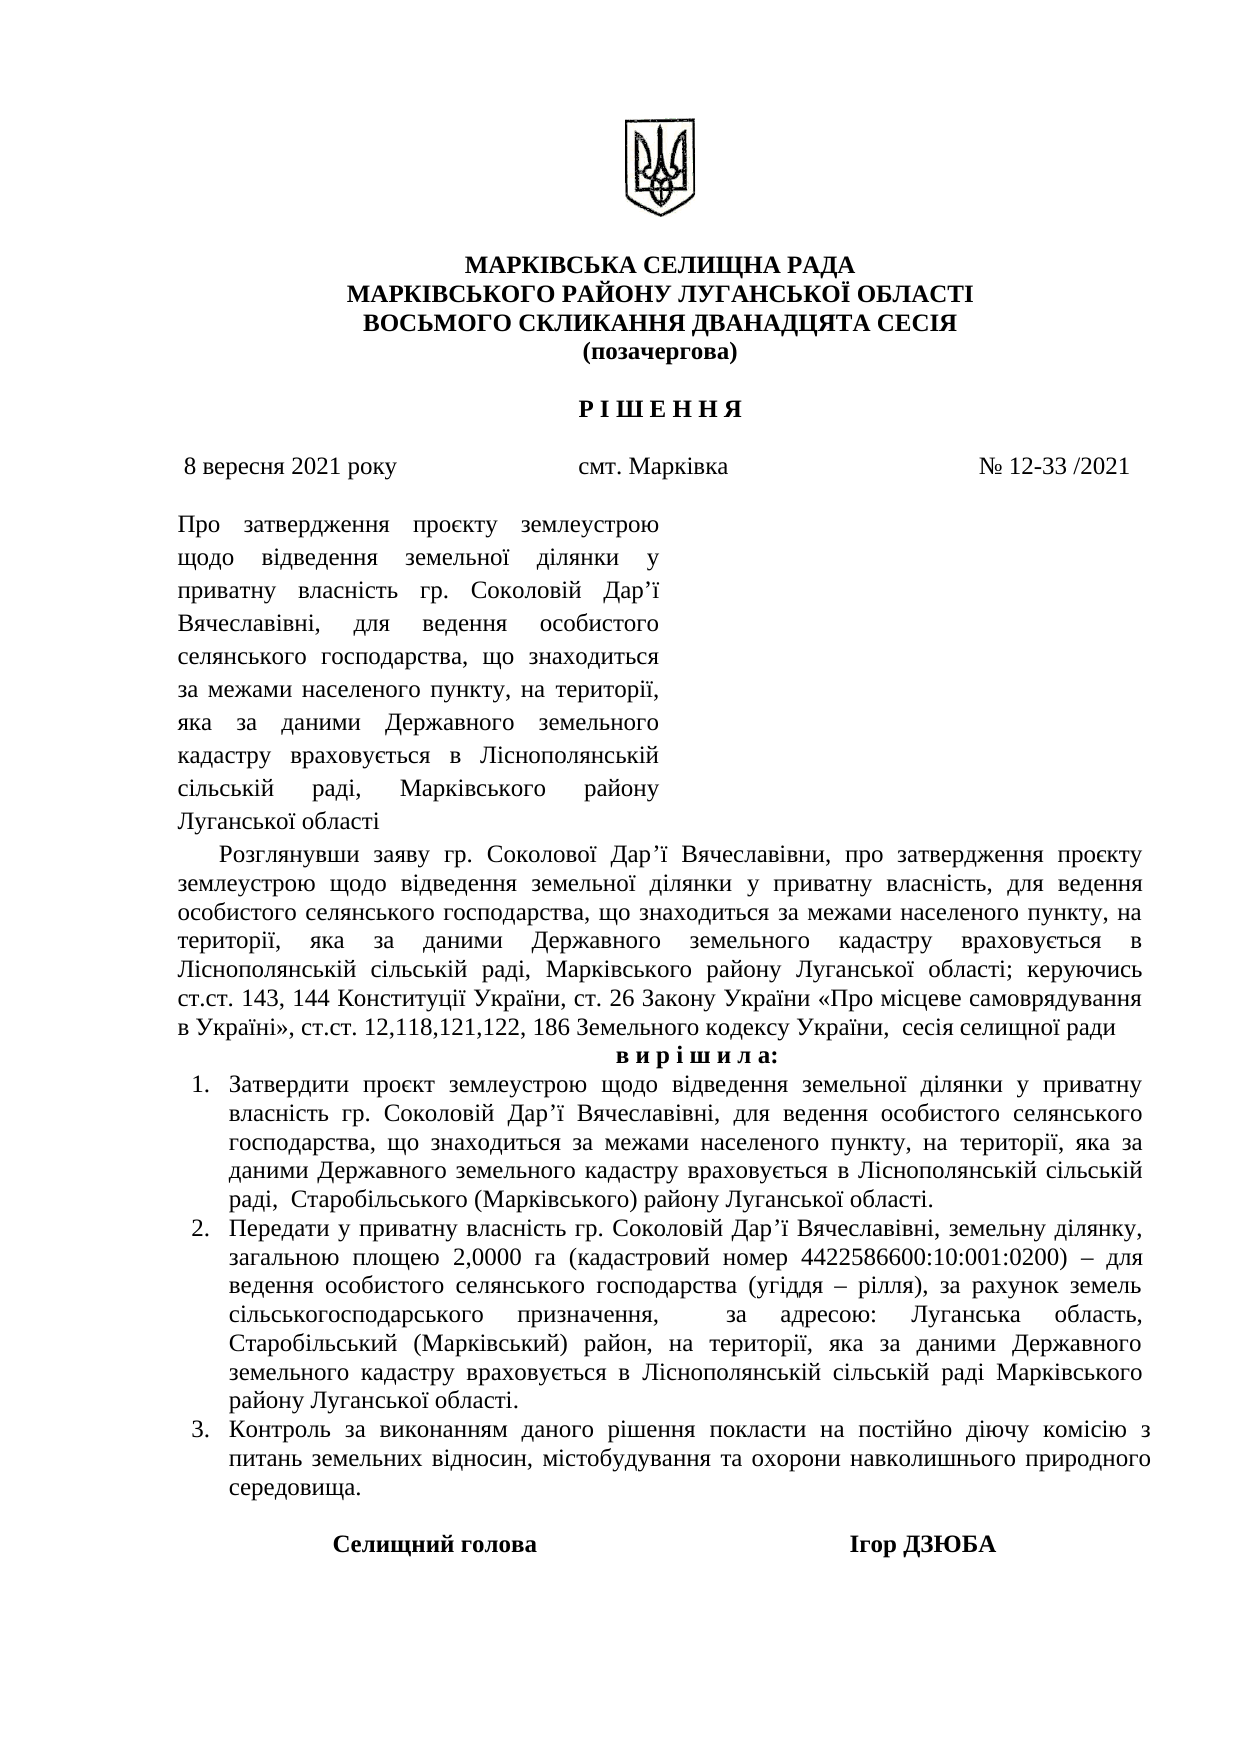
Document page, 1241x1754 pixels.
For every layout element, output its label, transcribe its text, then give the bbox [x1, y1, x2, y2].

text Р І Ш Е Н Н Я [177, 394, 1143, 423]
text ВОСЬМОГО СКЛИКАННЯ ДВАНАДЦЯТА СЕСІЯ [177, 308, 1143, 336]
list Передати у приватну власність гр. Соколовій Дар’ї Вячеславівні, земельну ділянку, загальною площею 2,0000 га (кадастровий номер 4422586600:10:001:0200) – для ведення особистого селянського господарства (угіддя – рілля), за рахунок земель сільськогосподарського призначення, за адресою: Луганська область, Старобільський (Марківський) район, на території, яка за даними Державного земельного кадастру враховується в Ліснополянській сільській раді Марківського району Луганської області. [191, 1213, 1143, 1414]
list Контроль за виконанням даного рішення покласти на постійно діючу комісію з питань земельних відносин, містобудування та охорони навколишнього природного середовища. [191, 1414, 1152, 1500]
text 8 вересня 2021 року смт. Марківка № 12-33 /2021 [177, 451, 1143, 480]
table_header Про затвердження проєкту землеустрою щодо відведення земельної ділянки у приватну власність гр. Соколовій Дар’ї Вячеславівні, для ведення особистого селянського господарства, що знаходиться за межами населеного пункту, на території, яка за даними Державного земельного кадастру враховується в Ліснополянській сільській раді, Марківського району Луганської області [166, 509, 679, 839]
list Затвердити проєкт землеустрою щодо відведення земельної ділянки у приватну власність гр. Соколовій Дар’ї Вячеславівні, для ведення особистого селянського господарства, що знаходиться за межами населеного пункту, на території, яка за даними Державного земельного кадастру враховується в Ліснополянській сільській раді, Старобільського (Марківського) району Луганської області. [191, 1069, 1143, 1213]
text Розглянувши заяву гр. Соколової Дар’ї Вячеславівни, про затвердження проєкту землеустрою щодо відведення земельної ділянки у приватну власність, для ведення особистого селянського господарства, що знаходиться за межами населеного пункту, на території, яка за даними Державного земельного кадастру враховується в Ліснополянській сільській раді, Марківського району Луганської області; керуючись ст.ст. 143, 144 Конституції України, ст. 26 Закону України «Про місцеве самоврядування в Україні», ст.ст. 12,118,121,122, 186 Земельного кодексу України, сесія селищної ради [177, 839, 1143, 1040]
text Селищний голова Ігор ДЗЮБА [177, 1529, 1152, 1558]
subtitle МАРКІВСЬКОГО РАЙОНУ ЛУГАНСЬКОЇ ОБЛАСТІ [177, 279, 1143, 308]
text (позачергова) [177, 336, 1143, 365]
picture [625, 118, 696, 217]
subtitle МАРКІВСЬКА СЕЛИЩНА РАДА [177, 250, 1143, 279]
text в и р і ш и л а: [177, 1040, 1143, 1069]
